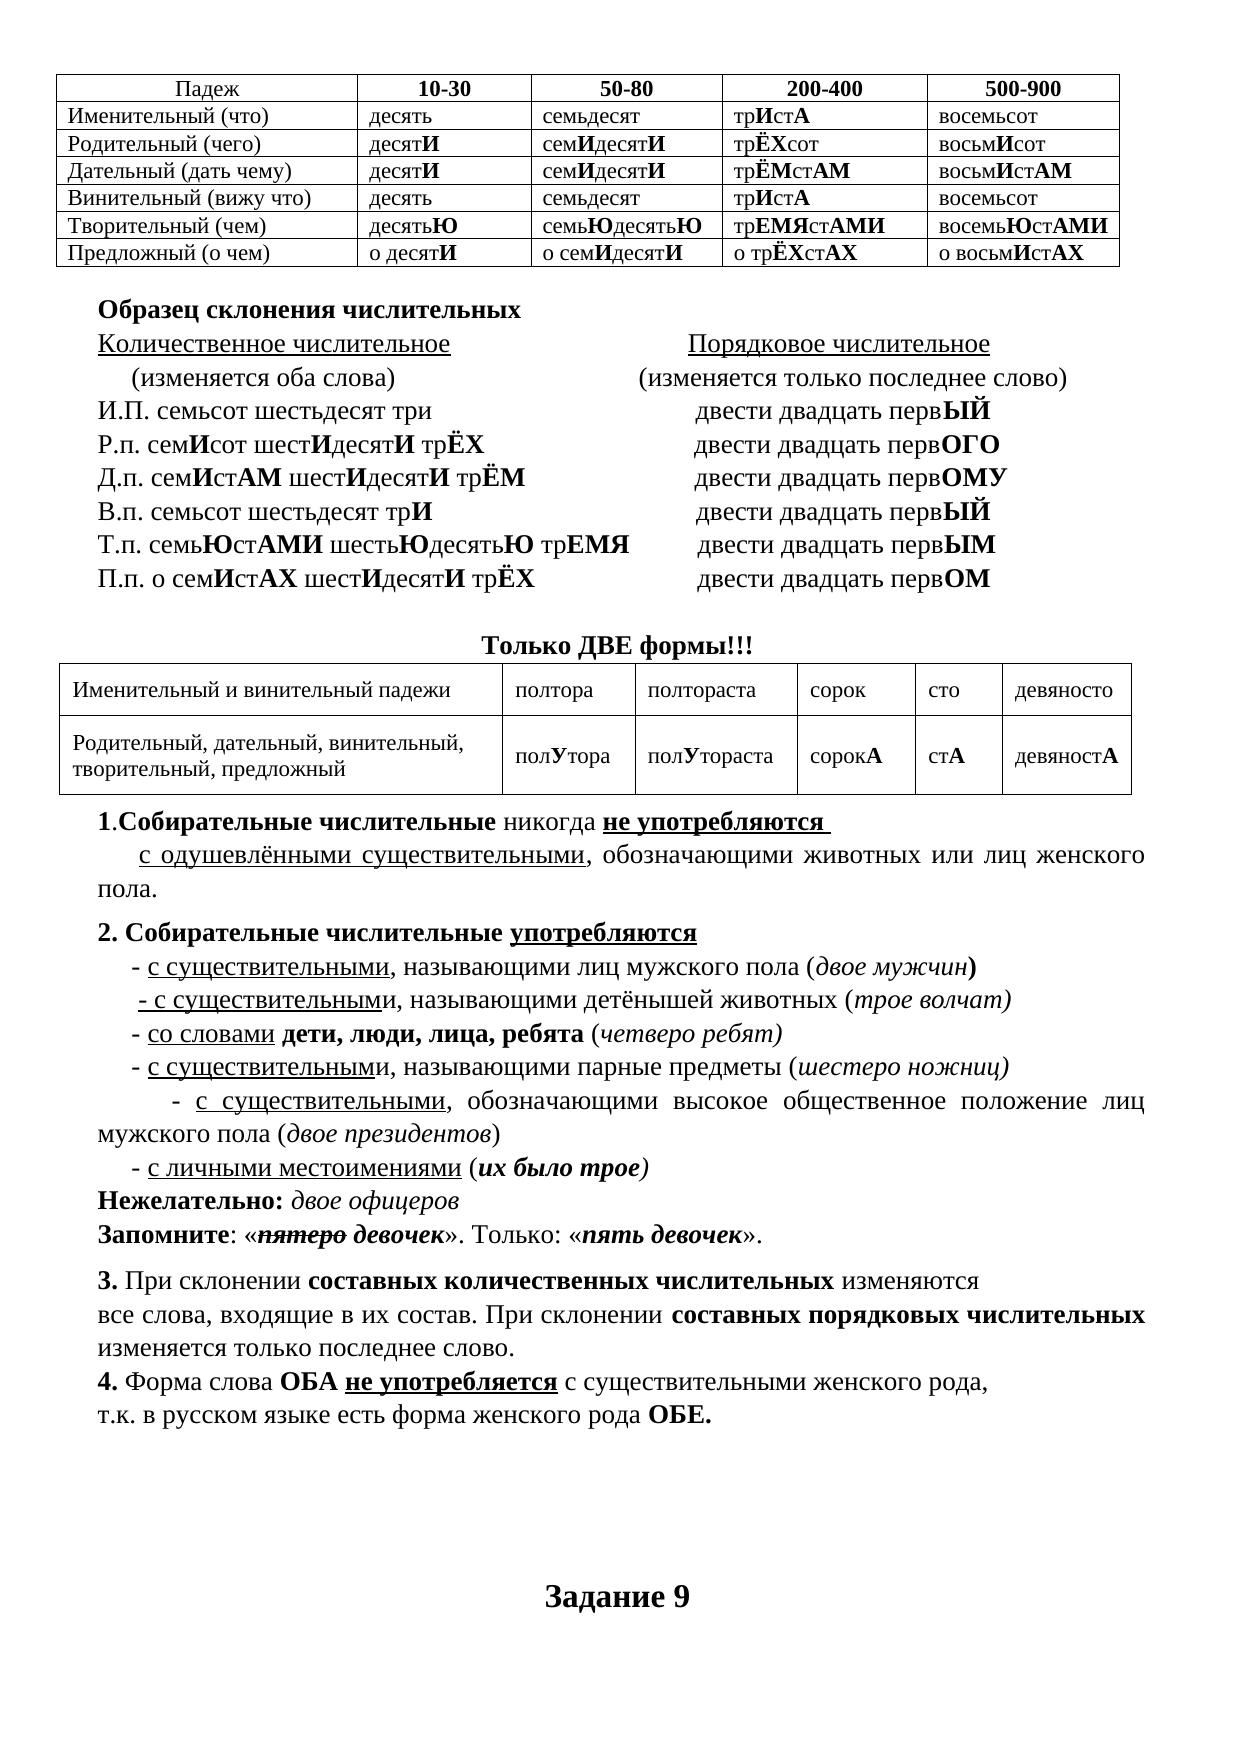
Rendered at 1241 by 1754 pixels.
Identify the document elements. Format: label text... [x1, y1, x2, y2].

table_cell трЁХсот [723, 130, 927, 156]
text Образец склонения числительных [97, 294, 1075, 325]
table_header 10-30 [358, 75, 531, 101]
text т.к. в русском языке есть форма женского рода ОБЕ. [97, 1398, 1146, 1430]
text В.п. семьсот шестьдесят трИ двести двадцать первЫЙ [97, 495, 1075, 526]
table_cell о десятИ [358, 239, 531, 266]
table_cell семИдесятИ [532, 130, 722, 156]
table_header 50-80 [532, 75, 722, 101]
table_cell трИстА [723, 185, 927, 211]
table_header Падеж [57, 75, 357, 101]
table_cell о семИдесятИ [532, 239, 722, 266]
table_cell Предложный (о чем) [57, 239, 357, 266]
table_cell Дательный (дать чему) [57, 157, 357, 183]
table_cell семьЮдесятьЮ [532, 212, 722, 238]
table_cell полУтораста [636, 716, 797, 794]
table_cell трИстА [723, 102, 927, 129]
text 4. Форма слова ОБА не употребляется с существительными женского рода, [97, 1365, 1146, 1396]
table_cell восемьсот [928, 185, 1119, 211]
table_cell о трЁХстАХ [723, 239, 927, 266]
text Т.п. семьЮстАМИ шестьЮдесятьЮ трЕМЯ двести двадцать первЫМ [97, 528, 1075, 559]
text с одушевлёнными существительными, обозначающими животных или лиц женского пола. [97, 839, 1146, 903]
table_cell семьдесят [532, 185, 722, 211]
table_cell восемьсот [928, 102, 1119, 129]
table_cell десятИ [358, 157, 531, 183]
text Д.п. семИстАМ шестИдесятИ трЁМ двести двадцать первОМУ [97, 461, 1075, 492]
table_header сто [916, 664, 1002, 715]
table_cell десятьЮ [358, 212, 531, 238]
table_header девяносто [1003, 664, 1131, 715]
text - с личными местоимениями (их было трое) [97, 1151, 1146, 1182]
table_cell семИдесятИ [532, 157, 722, 183]
text - со словами дети, люди, лица, ребята (четверо ребят) [97, 1017, 1146, 1048]
table_header сорок [798, 664, 915, 715]
text Запомните: «пятеро девочек». Только: «пять девочек». [97, 1218, 1146, 1249]
text Р.п. семИсот шестИдесятИ трЁХ двести двадцать первОГО [97, 428, 1075, 459]
table_cell о восьмИстАХ [928, 239, 1119, 266]
table_cell Именительный (что) [57, 102, 357, 129]
table_header полтораста [636, 664, 797, 715]
text все слова, входящие в их состав. При склонении составных порядковых числительных изменяется только последнее слово. [97, 1298, 1146, 1363]
table_cell Творительный (чем) [57, 212, 357, 238]
table_cell полУтора [503, 716, 635, 794]
table_cell трЁМстАМ [723, 157, 927, 183]
table_cell десять [358, 102, 531, 129]
text 3. При склонении составных количественных числительных изменяются [97, 1264, 1146, 1296]
table_cell восьмИстАМ [928, 157, 1119, 183]
text И.П. семьсот шестьдесят три двести двадцать первЫЙ [97, 394, 1075, 425]
table_cell десятИ [358, 130, 531, 156]
table_cell семьдесят [532, 102, 722, 129]
text Нежелательно: двое офицеров [97, 1184, 1146, 1216]
table_header Именительный и винительный падежи [60, 664, 502, 715]
table_header 500-900 [928, 75, 1119, 101]
text - с существительными, называющими парные предметы (шестеро ножниц) [97, 1050, 1146, 1081]
text 1.Собирательные числительные никогда не употребляются [97, 805, 1075, 836]
table_cell Родительный, дательный, винительный, творительный, предложный [60, 716, 502, 794]
table_cell сорокА [798, 716, 915, 794]
table_cell стА [916, 716, 1002, 794]
text (изменяется оба слова) (изменяется только последнее слово) [97, 361, 1075, 392]
table_header 200-400 [723, 75, 927, 101]
text - с существительными, обозначающими высокое общественное положение лиц мужского пола (двое президентов) [97, 1084, 1146, 1148]
table_cell трЕМЯстАМИ [723, 212, 927, 238]
table_header полтора [503, 664, 635, 715]
text Количественное числительное Порядковое числительное [97, 327, 1075, 358]
table_cell восьмИсот [928, 130, 1119, 156]
text П.п. о семИстАХ шестИдесятИ трЁХ двести двадцать первОМ [97, 562, 1075, 593]
text 2. Собирательные числительные употребляются [97, 916, 1146, 947]
text - с существительными, называющими лиц мужского пола (двое мужчин) [97, 949, 1146, 981]
text Задание 9 [97, 1577, 1137, 1615]
text Только ДВЕ формы!!! [97, 629, 1137, 660]
table_cell Винительный (вижу что) [57, 185, 357, 211]
text - с существительными, называющими детёнышей животных (трое волчат) [97, 983, 1146, 1014]
table_cell девяностА [1003, 716, 1131, 794]
table_cell восемьЮстАМИ [928, 212, 1119, 238]
table_cell Родительный (чего) [57, 130, 357, 156]
table_cell десять [358, 185, 531, 211]
